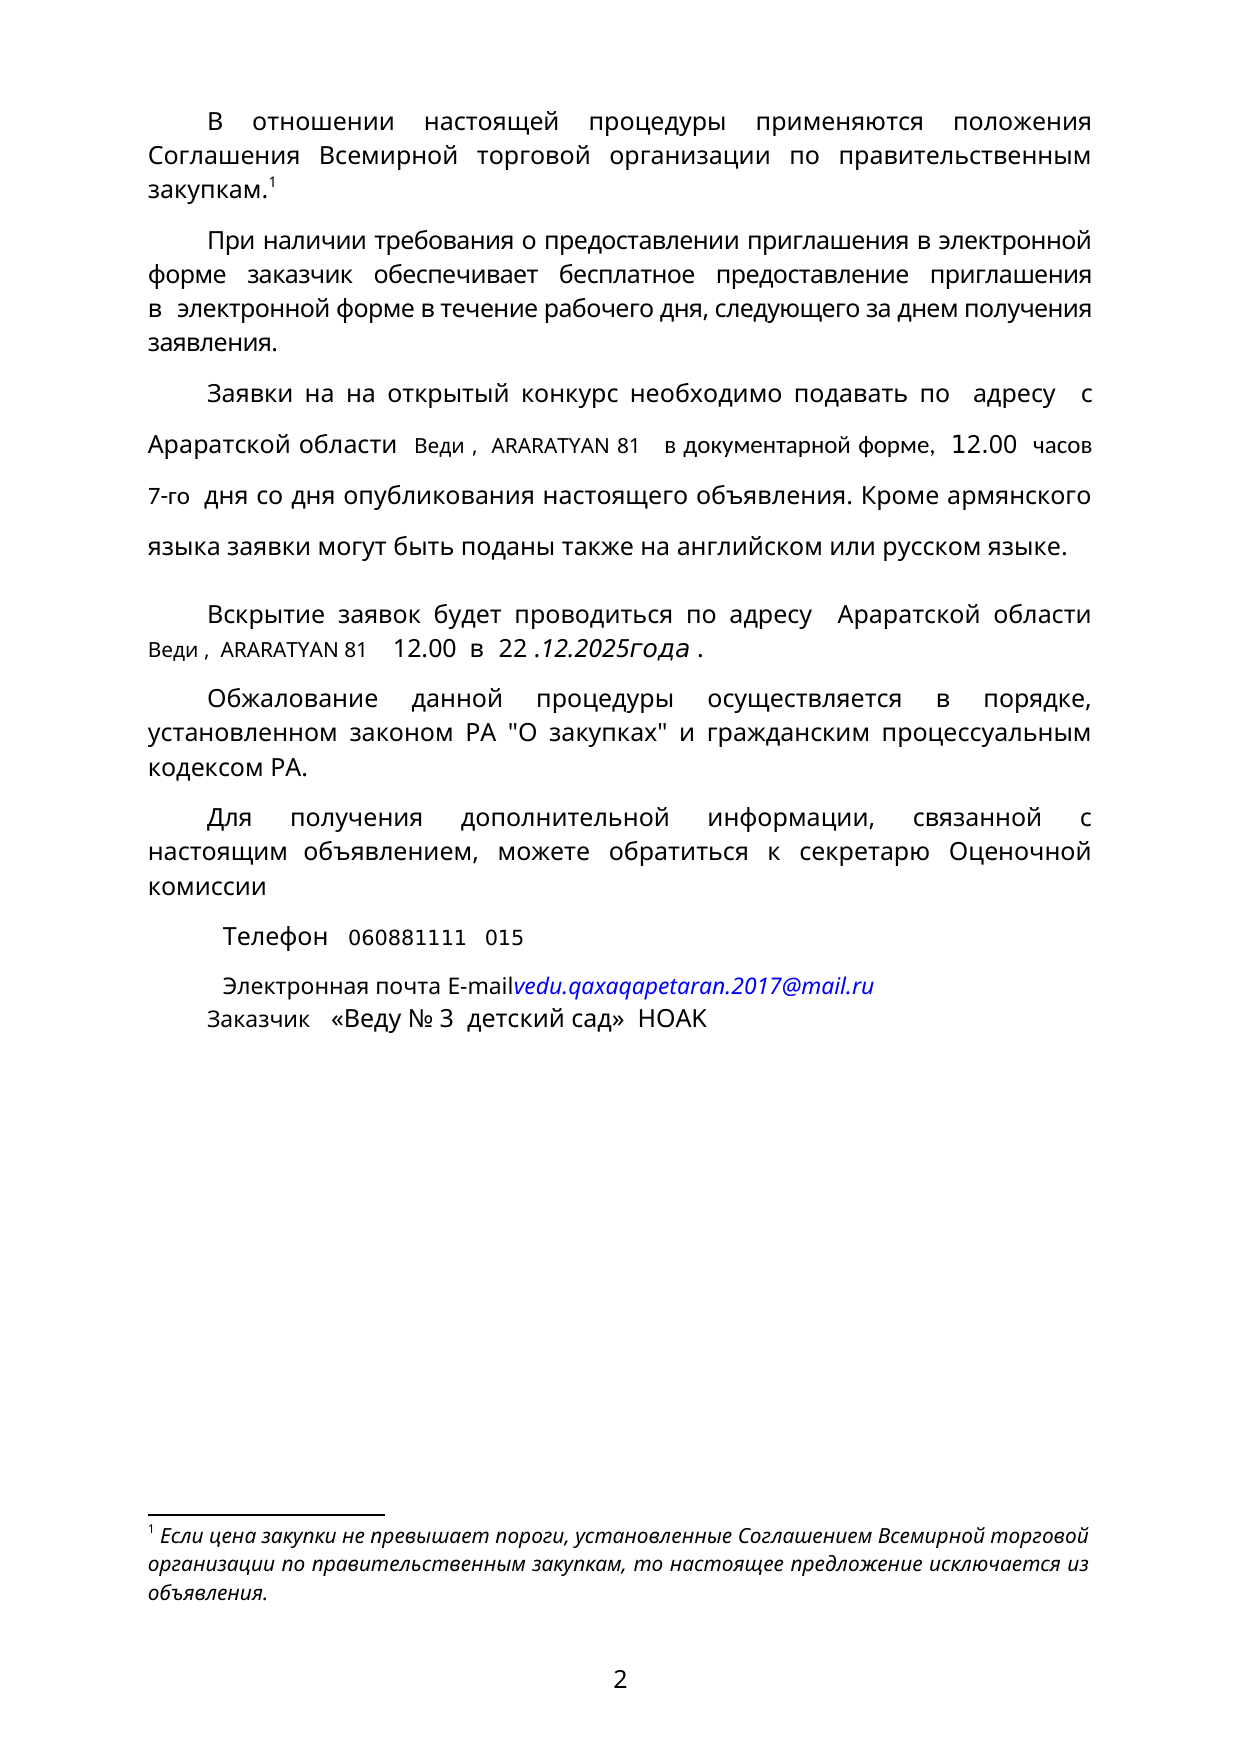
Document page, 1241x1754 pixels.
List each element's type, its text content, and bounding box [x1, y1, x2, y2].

text Заявки на на открытый конкурс необходимо подавать по адресу с Араратской области Веди , ARARATYAN 81 в документарной форме, 12.00 часов 7-го дня со дня опубликования настоящего объявления. Кроме армянского языка заявки могут быть поданы также на английском или русском языке. [148, 375, 1092, 563]
text Электронная почта E-mailvedu.qaxaqapetaran.2017@mail.ru [148, 970, 1092, 1001]
text При наличии требования о предоставлении приглашения в электронной форме заказчик обеспечивает бесплатное предоставление приглашения в электронной форме в течение рабочего дня, следующего за днем получения заявления. [148, 222, 1092, 359]
text Для получения дополнительной информации, связанной с настоящим объявлением, можете обратиться к секретарю Оценочной комиссии [148, 800, 1092, 902]
text Заказчик «Веду № 3 детский сад» HOAK [148, 1001, 1092, 1035]
text Телефон 060881111 015 [148, 919, 1092, 953]
text Вскрытие заявок будет проводиться по адресу Араратской области Веди , ARARATYAN 81 12.00 в 22 .12.2025года . [148, 596, 1092, 664]
text В отношении настоящей процедуры применяются положения Соглашения Всемирной торговой организации по правительственным закупкам. [148, 103, 1092, 206]
text Обжалование данной процедуры осуществляется в порядке, установленном законом РА "О закупках" и гражданским процессуальным кодексом РА. [148, 681, 1092, 783]
